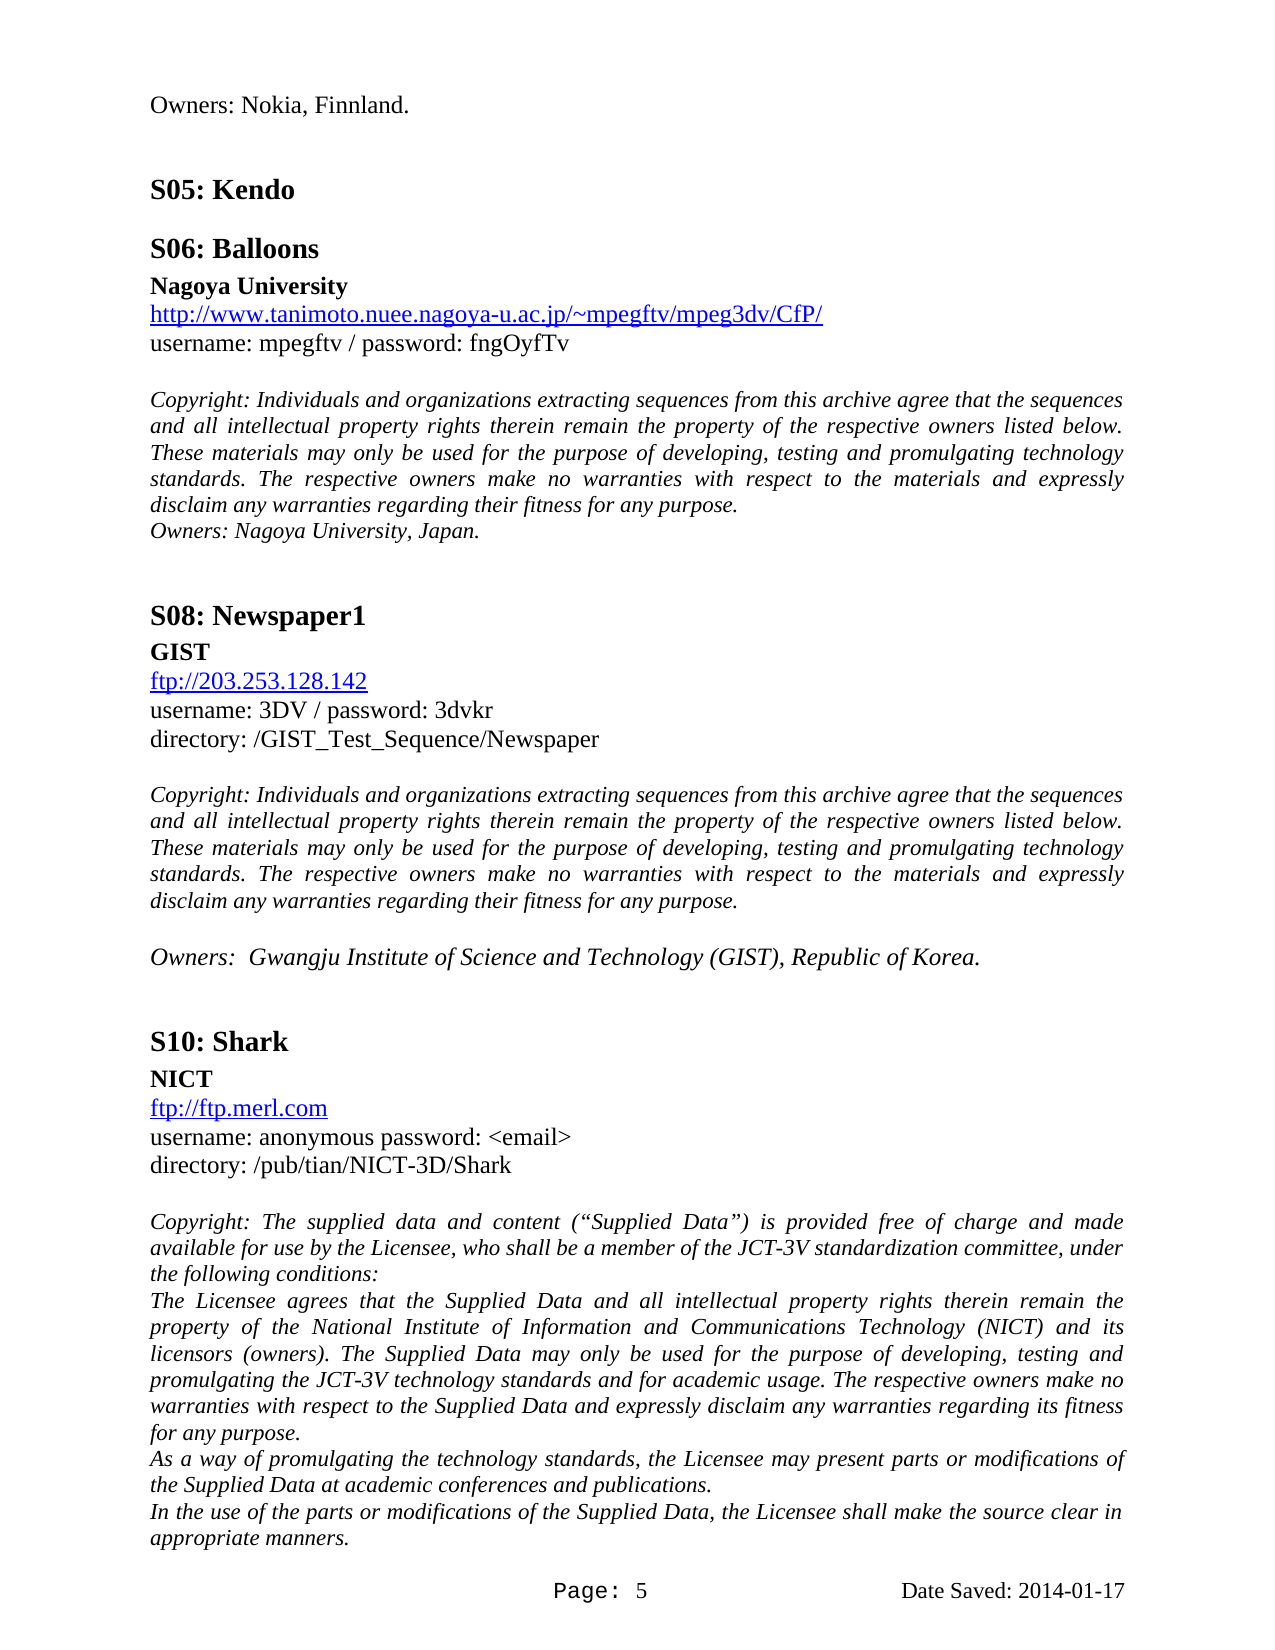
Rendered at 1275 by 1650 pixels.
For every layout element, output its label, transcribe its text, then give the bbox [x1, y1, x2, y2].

text directory: /pub/tian/NICT-3D/Shark [150, 1150, 1125, 1179]
text As a way of promulgating the technology standards, the Licensee may present parts or modifications of the Supplied Data at academic conferences and publications. [150, 1445, 1125, 1498]
text username: anonymous password: <email> [150, 1122, 1125, 1150]
text NICT [150, 1064, 1125, 1093]
subtitle S10: Shark [150, 1024, 1125, 1058]
text Nagoya University [150, 271, 1125, 299]
subtitle S08: Newspaper1 [150, 598, 1125, 631]
text Owners: Gwangju Institute of Science and Technology (GIST), Republic of Korea. [150, 942, 1125, 971]
text Copyright: The supplied data and content (“Supplied Data”) is provided free of charge and made available for use by the Licensee, who shall be a member of the JCT-3V standardization committee, under the following conditions: [150, 1208, 1125, 1287]
text In the use of the parts or modifications of the Supplied Data, the Licensee shall make the source clear in appropriate manners. [150, 1498, 1125, 1550]
text directory: /GIST_Test_Sequence/Newspaper [150, 724, 1125, 752]
text GIST [150, 637, 1125, 666]
text username: 3DV / password: 3dvkr [150, 695, 1125, 724]
text http://www.tanimoto.nuee.nagoya-u.ac.jp/~mpegftv/mpeg3dv/CfP/ [150, 299, 1125, 328]
text username: mpegftv / password: fngOyfTv [150, 328, 1125, 357]
text The Licensee agrees that the Supplied Data and all intellectual property rights therein remain the property of the National Institute of Information and Communications Technology (NICT) and its licensors (owners). The Supplied Data may only be used for the purpose of developing, testing and promulgating the JCT-3V technology standards and for academic usage. The respective owners make no warranties with respect to the Supplied Data and expressly disclaim any warranties regarding its fitness for any purpose. [150, 1287, 1125, 1445]
text Copyright: Individuals and organizations extracting sequences from this archive agree that the sequences and all intellectual property rights therein remain the property of the respective owners listed below. These materials may only be used for the purpose of developing, testing and promulgating technology standards. The respective owners make no warranties with respect to the materials and expressly disclaim any warranties regarding their fitness for any purpose. [150, 386, 1125, 518]
subtitle S05: Kendo [150, 172, 1125, 206]
text ftp://ftp.merl.com [150, 1093, 1125, 1122]
subtitle S06: Balloons [150, 231, 1125, 264]
text Owners: Nokia, Finnland. [150, 90, 1125, 119]
text Owners: . [150, 518, 1125, 544]
text Copyright: Individuals and organizations extracting sequences from this archive agree that the sequences and all intellectual property rights therein remain the property of the respective owners listed below. These materials may only be used for the purpose of developing, testing and promulgating technology standards. The respective owners make no warranties with respect to the materials and expressly disclaim any warranties regarding their fitness for any purpose. [150, 781, 1125, 913]
text ftp://203.253.128.142 [150, 666, 1125, 695]
